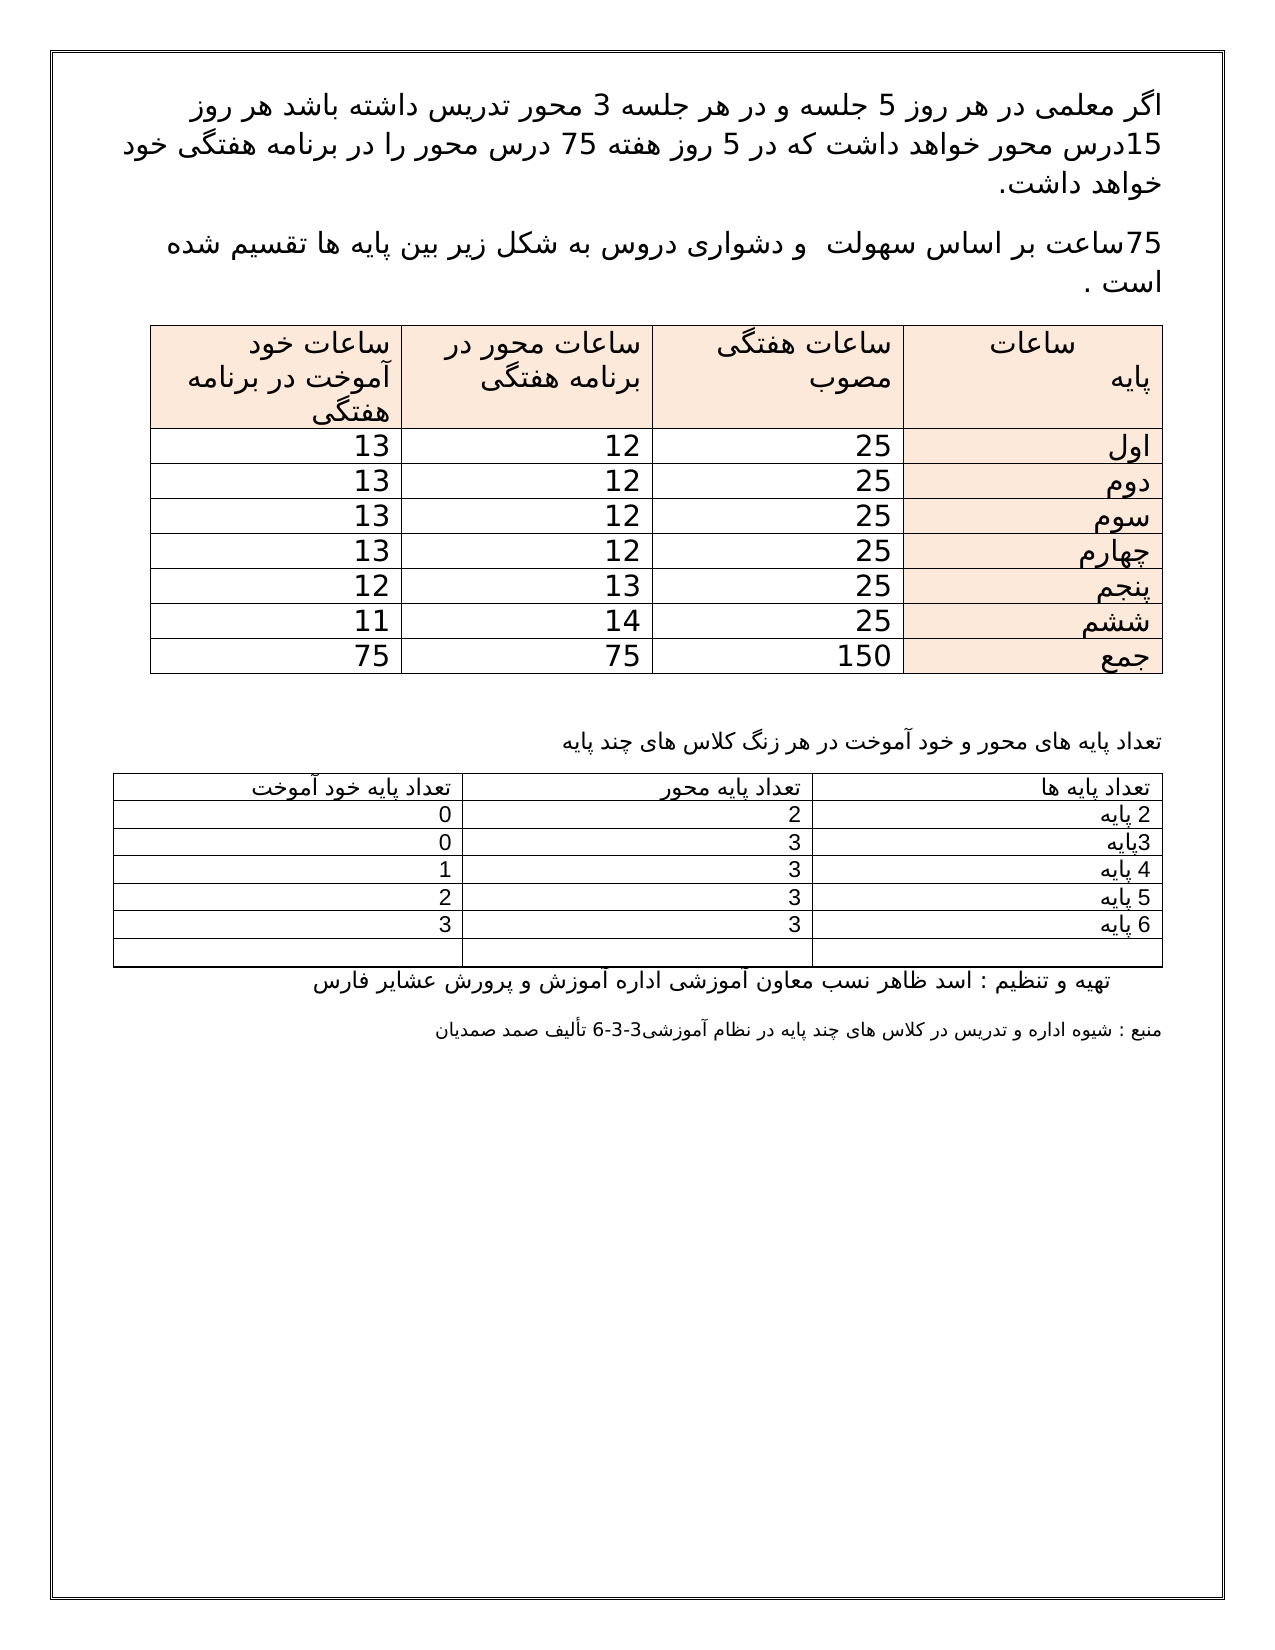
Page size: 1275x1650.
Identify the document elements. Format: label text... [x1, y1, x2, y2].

table_header ساعات هفتگی مصوب [653, 326, 903, 428]
table_header تعداد پایه محور [463, 774, 812, 800]
text منبع : شیوه اداره و تدریس در کلاس های چند پایه در نظام آموزشی3-3-6 تألیف صمد صمدیان [112, 1019, 1162, 1041]
table_cell 2 [463, 801, 812, 828]
table_cell 2 [114, 884, 462, 910]
table_cell 14 [402, 604, 652, 638]
table_header تعداد پایه خود آموخت [114, 774, 462, 800]
table_cell 75 [151, 639, 401, 673]
table_cell 5 پایه [813, 884, 1162, 910]
table_cell [463, 939, 812, 966]
text اگر معلمی در هر روز 5 جلسه و در هر جلسه 3 محور تدریس داشته باشد هر روز 15درس محور خواهد داشت که در 5 روز هفته 75 درس محور را در برنامه هفتگی خود خواهد داشت. [112, 89, 1162, 201]
table_cell 12 [402, 464, 652, 498]
table_cell 1 [114, 856, 462, 883]
table_cell 25 [653, 534, 903, 568]
table_cell دوم [904, 464, 1162, 498]
table_cell 12 [402, 499, 652, 533]
table_cell 75 [402, 639, 652, 673]
table_cell [813, 939, 1162, 966]
table_cell 3پایه [813, 829, 1162, 855]
table_cell 13 [151, 464, 401, 498]
table_cell 25 [653, 499, 903, 533]
table_cell 12 [151, 569, 401, 603]
table_cell 3 [463, 829, 812, 855]
table_cell 25 [653, 429, 903, 463]
table_cell 13 [151, 429, 401, 463]
table_cell 2 پایه [813, 801, 1162, 828]
table_header ساعات خود آموخت در برنامه هفتگی [151, 326, 401, 428]
table_cell 3 [463, 911, 812, 937]
table_cell 25 [653, 604, 903, 638]
table_cell 11 [151, 604, 401, 638]
table_cell 3 [463, 856, 812, 883]
table_cell 25 [653, 464, 903, 498]
table_cell 3 [114, 911, 462, 937]
table_cell اول [904, 429, 1162, 463]
table_cell جمع [904, 639, 1162, 673]
table_cell 13 [402, 569, 652, 603]
text تعداد پایه های محور و خود آموخت در هر زنگ کلاس های چند پایه [112, 728, 1162, 754]
table_header تعداد پایه ها [813, 774, 1162, 800]
text تهیه و تنظیم : اسد ظاهر نسب معاون آموزشی اداره آموزش و پرورش عشایر فارس [112, 967, 1162, 994]
table_cell 4 پایه [813, 856, 1162, 883]
table_cell چهارم [904, 534, 1162, 568]
table_cell 3 [463, 884, 812, 910]
table_cell ششم [904, 604, 1162, 638]
table_cell 12 [402, 429, 652, 463]
table_cell 0 [114, 801, 462, 828]
table_header ساعات پایه [904, 326, 1162, 428]
table_cell 13 [151, 499, 401, 533]
table_cell سوم [904, 499, 1162, 533]
table_cell پنجم [904, 569, 1162, 603]
table_cell 6 پایه [813, 911, 1162, 937]
table_header ساعات محور در برنامه هفتگی [402, 326, 652, 428]
table_cell 0 [114, 829, 462, 855]
table_cell [114, 939, 462, 966]
table_cell 13 [151, 534, 401, 568]
text 75ساعت بر اساس سهولت و دشواری دروس به شکل زیر بین پایه ها تقسیم شده است . [112, 226, 1162, 299]
table_cell 12 [402, 534, 652, 568]
table_cell 150 [653, 639, 903, 673]
table_cell 25 [653, 569, 903, 603]
